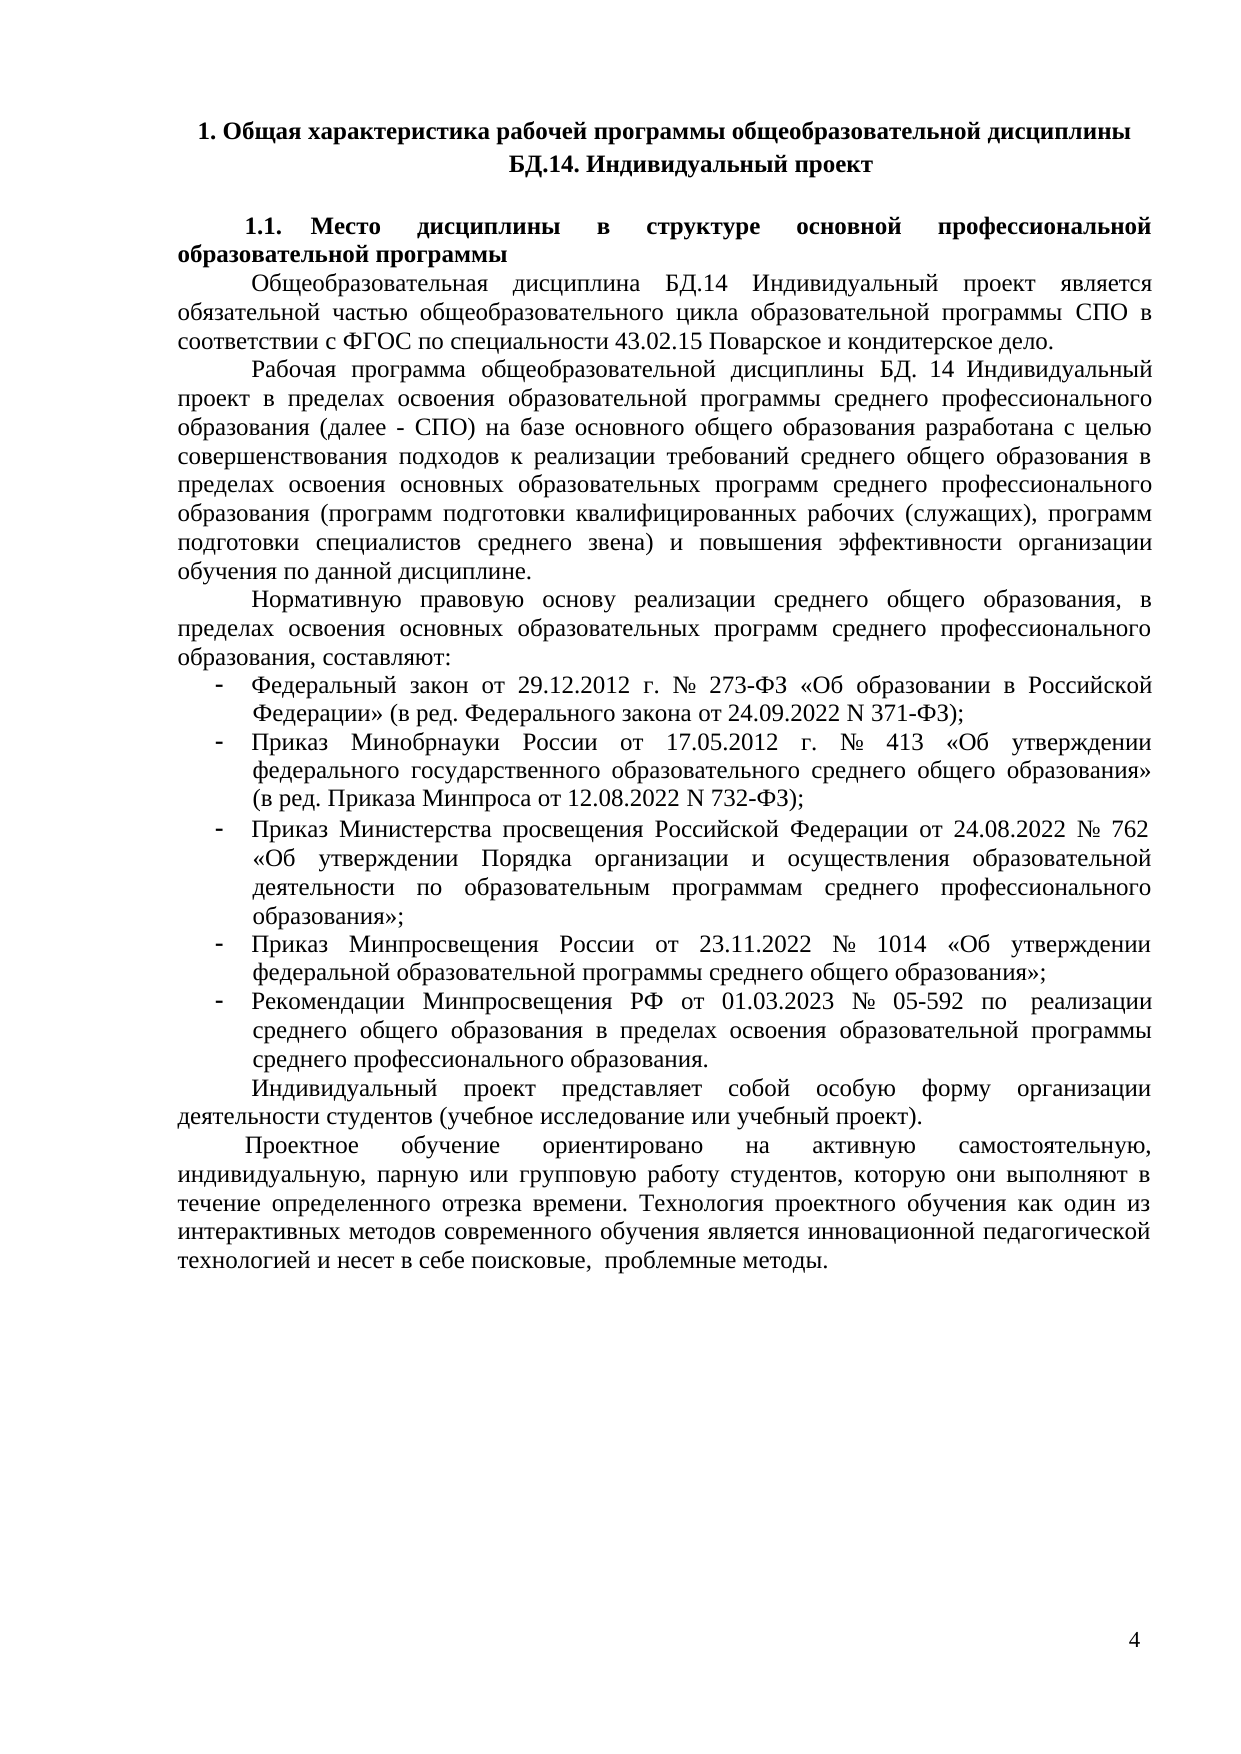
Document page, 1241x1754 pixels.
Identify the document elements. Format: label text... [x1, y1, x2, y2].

list Приказ Минпросвещения России от 23.11.2022 № 1014 «Об утверждении федеральной образовательной программы среднего общего образования»; [215, 930, 1152, 986]
text Нормативную правовую основу реализации среднего общего образования, в пределах освоения основных образовательных программ среднего профессионального образования, составляют: [177, 584, 1152, 671]
text Проектное обучение ориентировано на активную самостоятельную, индивидуальную, парную или групповую работу студентов, которую они выполняют в течение определенного отрезка времени. Технология проектного обучения как один из интерактивных методов современного обучения является инновационной педагогической технологией и несет в себе поисковые, проблемные методы. [177, 1130, 1151, 1274]
list Место дисциплины в структуре основной профессиональной образовательной программы [177, 211, 1152, 268]
text Индивидуальный проект представляет собой особую форму организации деятельности студентов (учебное исследование или учебный проект). [177, 1073, 1151, 1130]
text БД.14. Индивидуальный проект [508, 149, 1217, 178]
text «Об утверждении Порядка организации и осуществления образовательной деятельности по образовательным программам среднего профессионального образования»; [252, 843, 1152, 929]
list Рекомендации Минпросвещения РФ от 01.03.2023 № 05-592 по реализации среднего общего образования в пределах освоения образовательной программы среднего профессионального образования. [215, 986, 1152, 1073]
list Федеральный закон от 29.12.2012 г. № 273-ФЗ «Об образовании в Российской Федерации» (в ред. Федерального закона от 24.09.2022 N 371-ФЗ); [215, 671, 1152, 727]
list Общая характеристика рабочей программы общеобразовательной дисциплины [197, 116, 1217, 145]
list Приказ Министерства просвещения Российской Федерации от 24.08.2022 № 762 [215, 813, 1217, 843]
text Общеобразовательная дисциплина БД.14 Индивидуальный проект является обязательной частью общеобразовательного цикла образовательной программы СПО в соответствии с ФГОС по специальности 43.02.15 Поварское и кондитерское дело. [177, 268, 1152, 354]
list Приказ Минобрнауки России от 17.05.2012 г. № 413 «Об утверждении федерального государственного образовательного среднего общего образования» (в ред. Приказа Минпроса от 12.08.2022 N 732-ФЗ); [215, 728, 1152, 812]
text Рабочая программа общеобразовательной дисциплины БД. 14 Индивидуальный проект в пределах освоения образовательной программы среднего профессионального образования (далее - СПО) на базе основного общего образования разработана с целью совершенствования подходов к реализации требований среднего общего образования в пределах освоения основных образовательных программ среднего профессионального образования (программ подготовки квалифицированных рабочих (служащих), программ подготовки специалистов среднего звена) и повышения эффективности организации обучения по данной дисциплине. [177, 354, 1153, 584]
